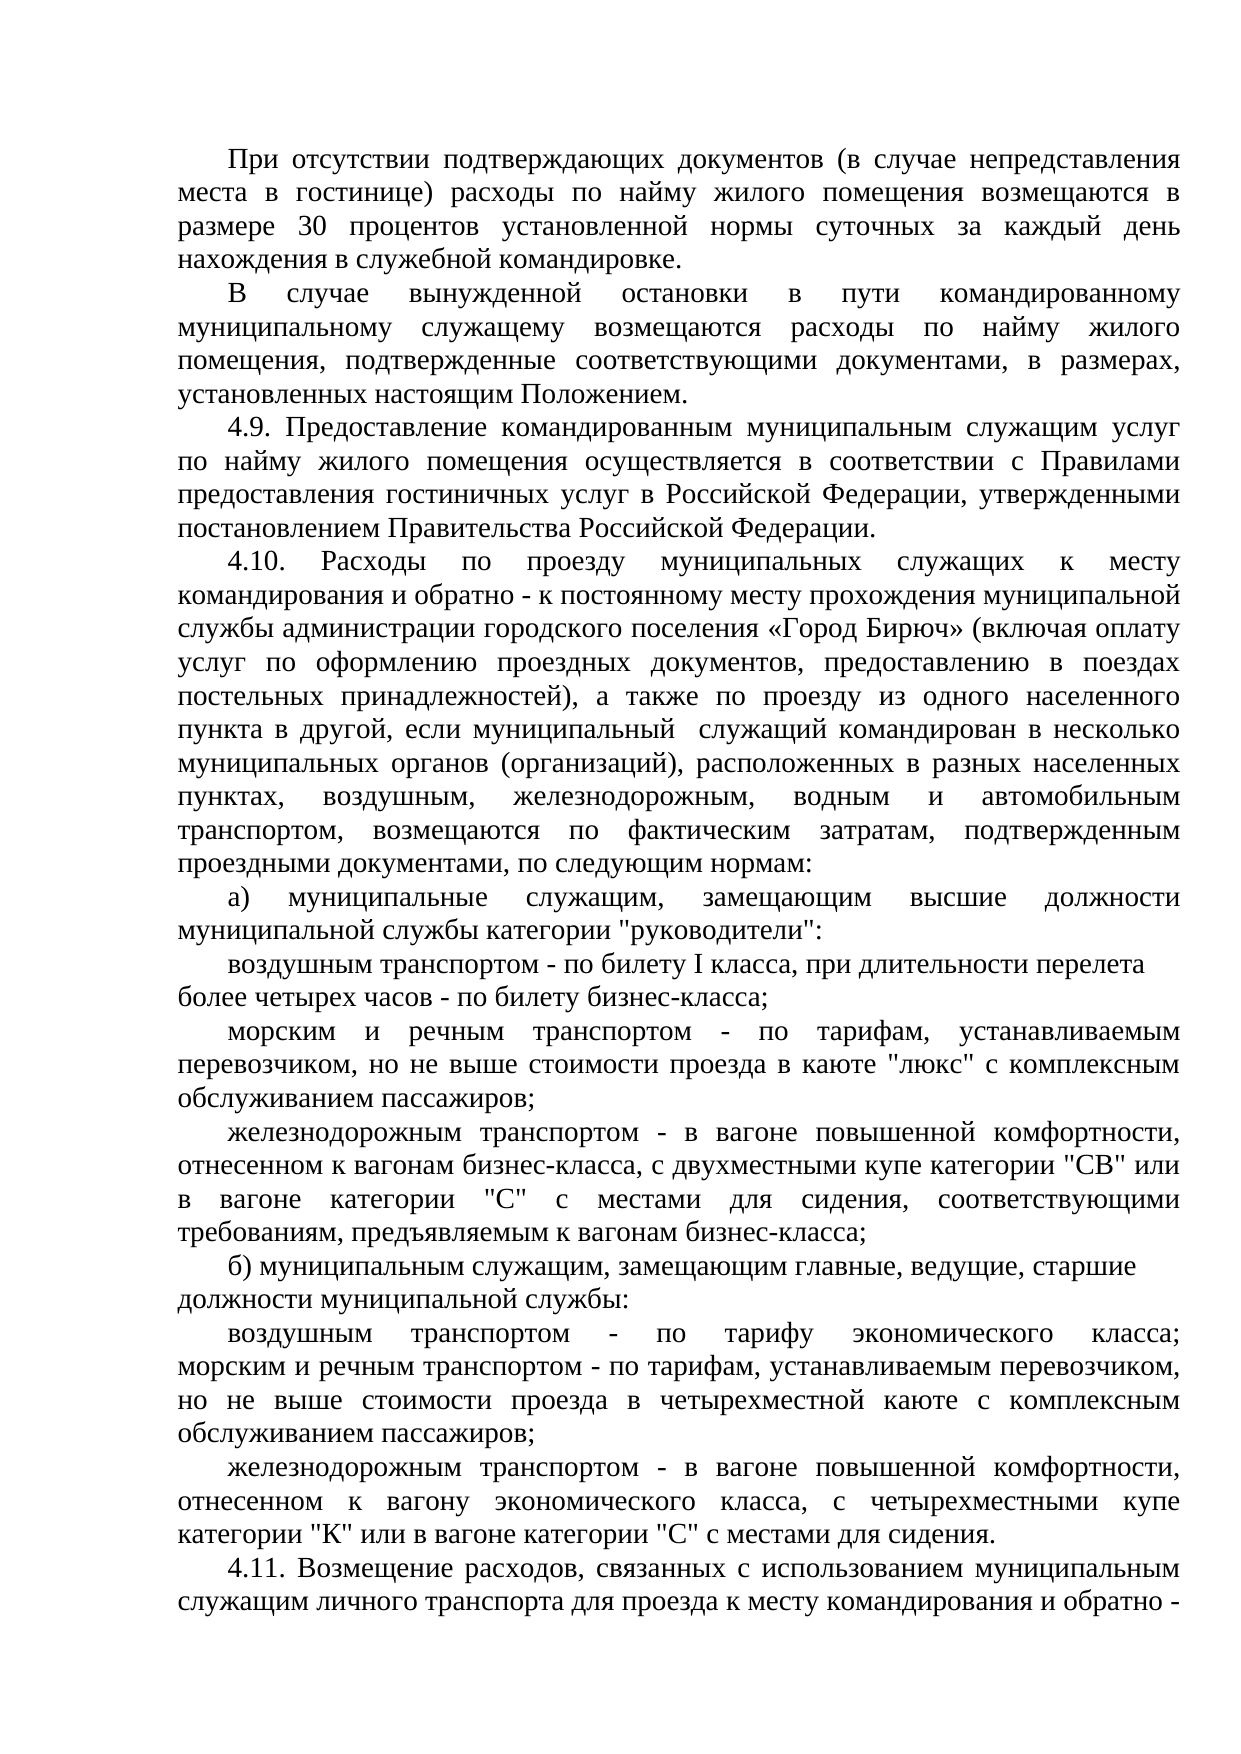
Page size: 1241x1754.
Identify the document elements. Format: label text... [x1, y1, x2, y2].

text воздушным транспортом - по тарифу экономического класса; морским и речным транспортом - по тарифам, устанавливаемым перевозчиком, но не выше стоимости проезда в четырехместной каюте с комплексным обслуживанием пассажиров; [177, 1315, 1181, 1449]
text морским и речным транспортом - по тарифам, устанавливаемым перевозчиком, но не выше стоимости проезда в каюте "люкс" с комплексным обслуживанием пассажиров; [177, 1013, 1181, 1114]
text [177, 1550, 1181, 1617]
text а) муниципальные служащим, замещающим высшие должности муниципальной службы категории "руководители": [177, 879, 1181, 946]
text 4.9. Предоставление командированным муниципальным служащим услуг по найму жилого помещения осуществляется в соответствии с Правилами предоставления гостиничных услуг в Российской Федерации, утвержденными постановлением Правительства Российской Федерации. [177, 409, 1181, 543]
text железнодорожным транспортом - в вагоне повышенной комфортности, отнесенном к вагону экономического класса, с четырехместными купе категории "К" или в вагоне категории "С" с местами для сидения. [177, 1449, 1181, 1550]
text В случае вынужденной остановки в пути командированному муниципальному служащему возмещаются расходы по найму жилого помещения, подтвержденные соответствующими документами, в размерах, установленных настоящим Положением. [177, 275, 1181, 409]
text воздушным транспортом - по билету I класса, при длительности перелета более четырех часов - по билету бизнес-класса; [177, 946, 1181, 1013]
text б) муниципальным служащим, замещающим главные, ведущие, старшие должности муниципальной службы: [177, 1248, 1181, 1315]
text железнодорожным транспортом - в вагоне повышенной комфортности, отнесенном к вагонам бизнес-класса, с двухместными купе категории "СВ" или в вагоне категории "С" с местами для сидения, соответствующими требованиям, предъявляемым к вагонам бизнес-класса; [177, 1114, 1181, 1248]
text При отсутствии подтверждающих документов (в случае непредставления места в гостинице) расходы по найму жилого помещения возмещаются в размере 30 процентов установленной нормы суточных за каждый день нахождения в служебной командировке. [177, 141, 1181, 275]
text 4.10. Расходы по проезду муниципальных служащих к месту командирования и обратно - к постоянному месту прохождения муниципальной службы администрации городского поселения «Город Бирюч» (включая оплату услуг по оформлению проездных документов, предоставлению в поездах постельных принадлежностей), а также по проезду из одного населенного пункта в другой, если муниципальный служащий командирован в несколько муниципальных органов (организаций), расположенных в разных населенных пунктах, воздушным, железнодорожным, водным и автомобильным транспортом, возмещаются по фактическим затратам, подтвержденным проездными документами, по следующим нормам: [177, 543, 1181, 879]
